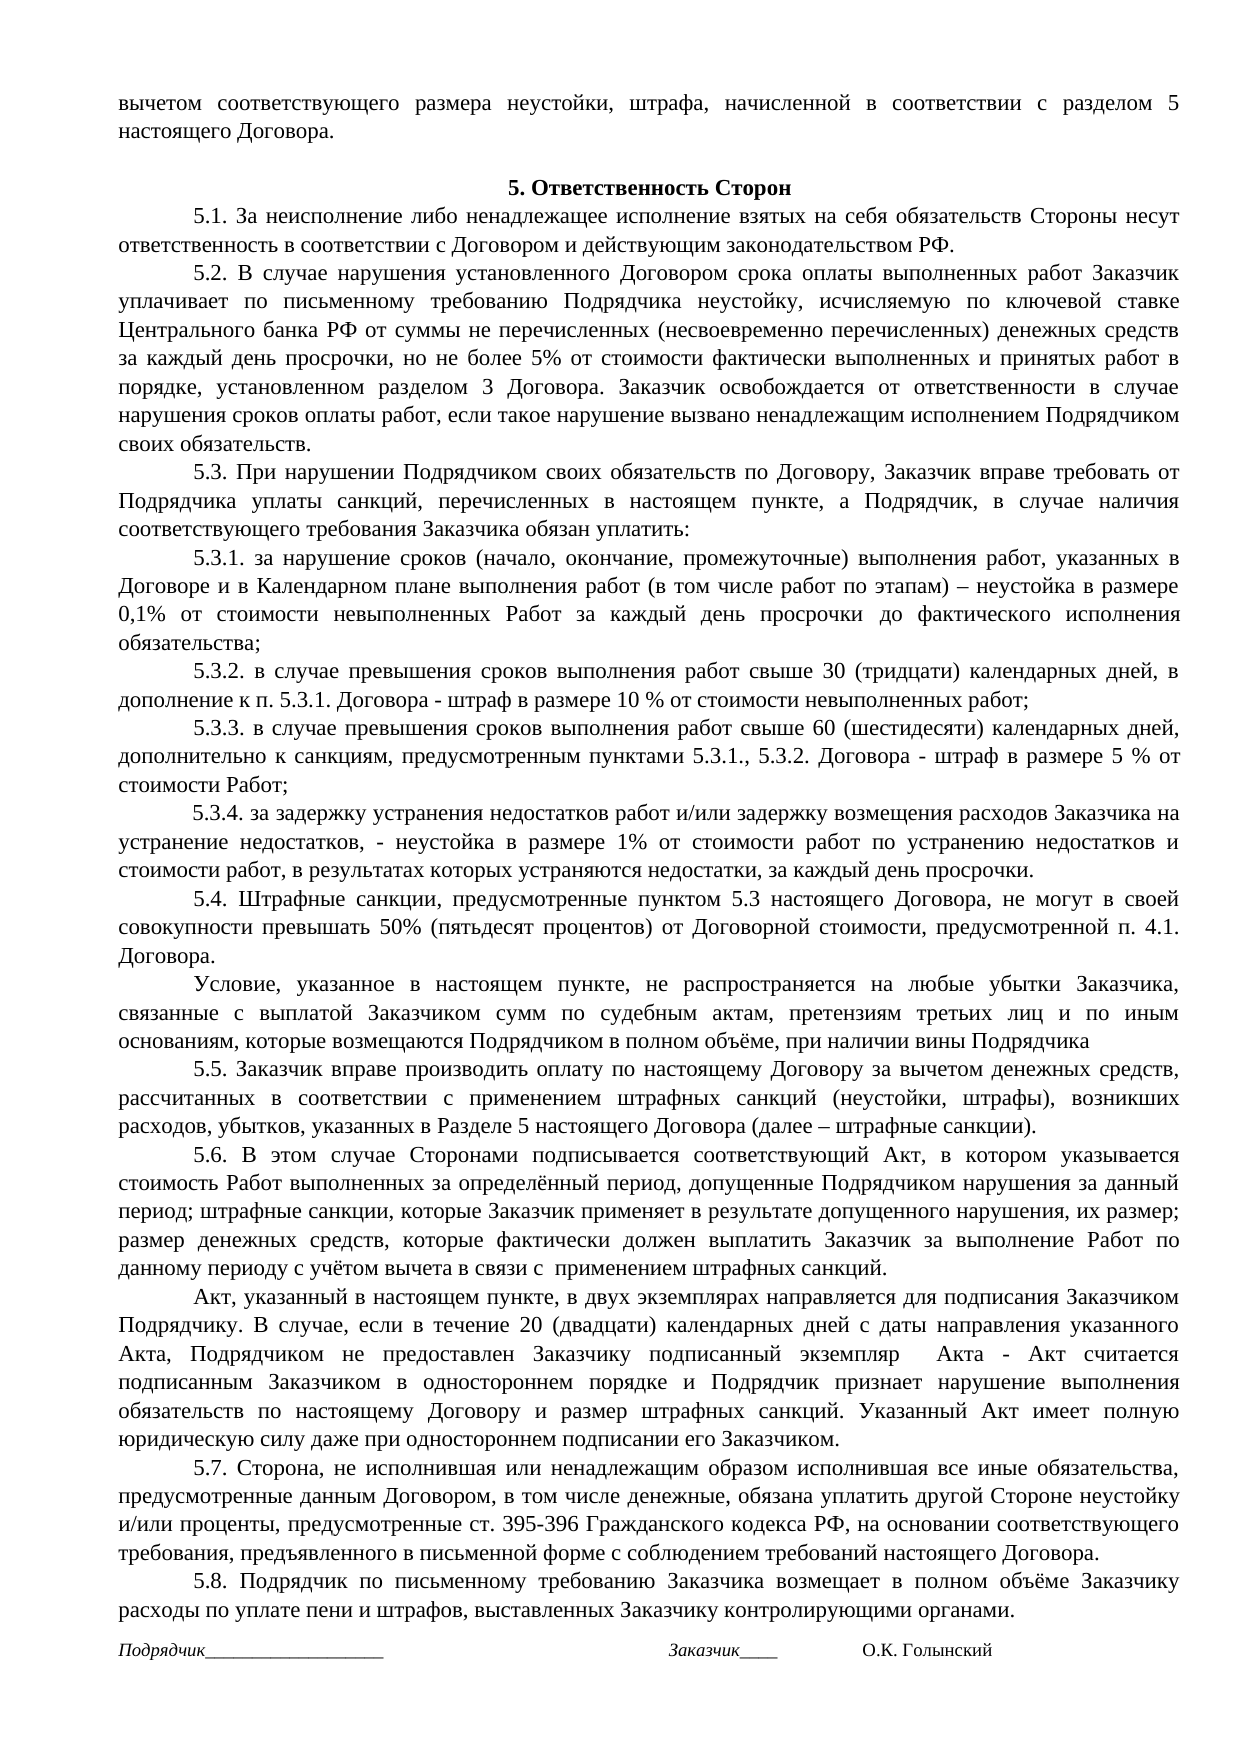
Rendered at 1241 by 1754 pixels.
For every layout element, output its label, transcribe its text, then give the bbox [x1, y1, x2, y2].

text 5.6. В этом случае Сторонами подписывается соответствующий Акт, в котором указывается стоимость Работ выполненных за определённый период, допущенные Подрядчиком нарушения за данный период; штрафные санкции, которые Заказчик применяет в результате допущенного нарушения, их размер; размер денежных средств, которые фактически должен выплатить Заказчик за выполнение Работ по данному периоду с учётом вычета в связи с применением штрафных санкций. [118, 1141, 1181, 1281]
text 5.3.3. в случае превышения сроков выполнения работ свыше 60 (шестидесяти) календарных дней, дополнительно к санкциям, предусмотренным пунктами 5.3.1., 5.3.2. Договора - штраф в размере 5 % от стоимости Работ; [118, 714, 1181, 797]
text Условие, указанное в настоящем пункте, не распространяется на любые убытки Заказчика, связанные с выплатой Заказчиком сумм по судебным актам, претензиям третьих лиц и по иным основаниям, которые возмещаются Подрядчиком в полном объёме, при наличии вины Подрядчика [118, 970, 1181, 1053]
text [118, 88, 1181, 143]
text 5.3.1. за нарушение сроков (начало, окончание, промежуточные) выполнения работ, указанных в Договоре и в Календарном плане выполнения работ (в том числе работ по этапам) – неустойка в размере 0,1% от стоимости невыполненных Работ за каждый день просрочки до фактического исполнения обязательства; [118, 543, 1181, 655]
subtitle Ответственность Сторон [118, 174, 1181, 200]
text 5.3. При нарушении Подрядчиком своих обязательств по Договору, Заказчик вправе требовать от Подрядчика уплаты санкций, перечисленных в настоящем пункте, а Подрядчик, в случае наличия соответствующего требования Заказчика обязан уплатить: [118, 458, 1181, 541]
text 5.3.2. в случае превышения сроков выполнения работ свыше 30 (тридцати) календарных дней, в дополнение к п. 5.3.1. Договора - штраф в размере 10 % от стоимости невыполненных работ; [118, 657, 1181, 712]
text 5.2. В случае нарушения установленного Договором срока оплаты выполненных работ Заказчик уплачивает по письменному требованию Подрядчика неустойку, исчисляемую по ключевой ставке Центрального банка РФ от суммы не перечисленных (несвоевременно перечисленных) денежных средств за каждый день просрочки, но не более 5% от стоимости фактически выполненных и принятых работ в порядке, установленном разделом 3 Договора. Заказчик освобождается от ответственности в случае нарушения сроков оплаты работ, если такое нарушение вызвано ненадлежащим исполнением Подрядчиком своих обязательств. [118, 259, 1181, 456]
text 5.4. Штрафные санкции, предусмотренные пунктом 5.3 настоящего Договора, не могут в своей совокупности превышать 50% (пятьдесят процентов) от Договорной стоимости, предусмотренной п. 4.1. Договора. [118, 885, 1181, 968]
text 5.3.4. за задержку устранения недостатков работ и/или задержку возмещения расходов Заказчика на устранение недостатков, - неустойка в размере 1% от стоимости работ по устранению недостатков и стоимости работ, в результатах которых устраняются недостатки, за каждый день просрочки. [118, 799, 1181, 883]
text 5.5. Заказчик вправе производить оплату по настоящему Договору за вычетом денежных средств, рассчитанных в соответствии с применением штрафных санкций (неустойки, штрафы), возникших расходов, убытков, указанных в Разделе 5 настоящего Договора (далее – штрафные санкции). [118, 1055, 1181, 1139]
text 5.7. Сторона, не исполнившая или ненадлежащим образом исполнившая все иные обязательства, предусмотренные данным Договором, в том числе денежные, обязана уплатить другой Стороне неустойку и/или проценты, предусмотренные ст. 395-396 Гражданского кодекса РФ, на основании соответствующего требования, предъявленного в письменной форме с соблюдением требований настоящего Договора. [118, 1453, 1181, 1565]
text 5.8. Подрядчик по письменному требованию Заказчика возмещает в полном объёме Заказчику расходы по уплате пени и штрафов, выставленных Заказчику контролирующими органами. [118, 1567, 1181, 1622]
text Акт, указанный в настоящем пункте, в двух экземплярах направляется для подписания Заказчиком Подрядчику. В случае, если в течение 20 (двадцати) календарных дней с даты направления указанного Акта, Подрядчиком не предоставлен Заказчику подписанный экземпляр Акта - Акт считается подписанным Заказчиком в одностороннем порядке и Подрядчик признает нарушение выполнения обязательств по настоящему Договору и размер штрафных санкций. Указанный Акт имеет полную юридическую силу даже при одностороннем подписании его Заказчиком. [118, 1283, 1181, 1451]
text 5.1. За неисполнение либо ненадлежащее исполнение взятых на себя обязательств Стороны несут ответственность в соответствии с Договором и действующим законодательством РФ. [118, 202, 1181, 257]
